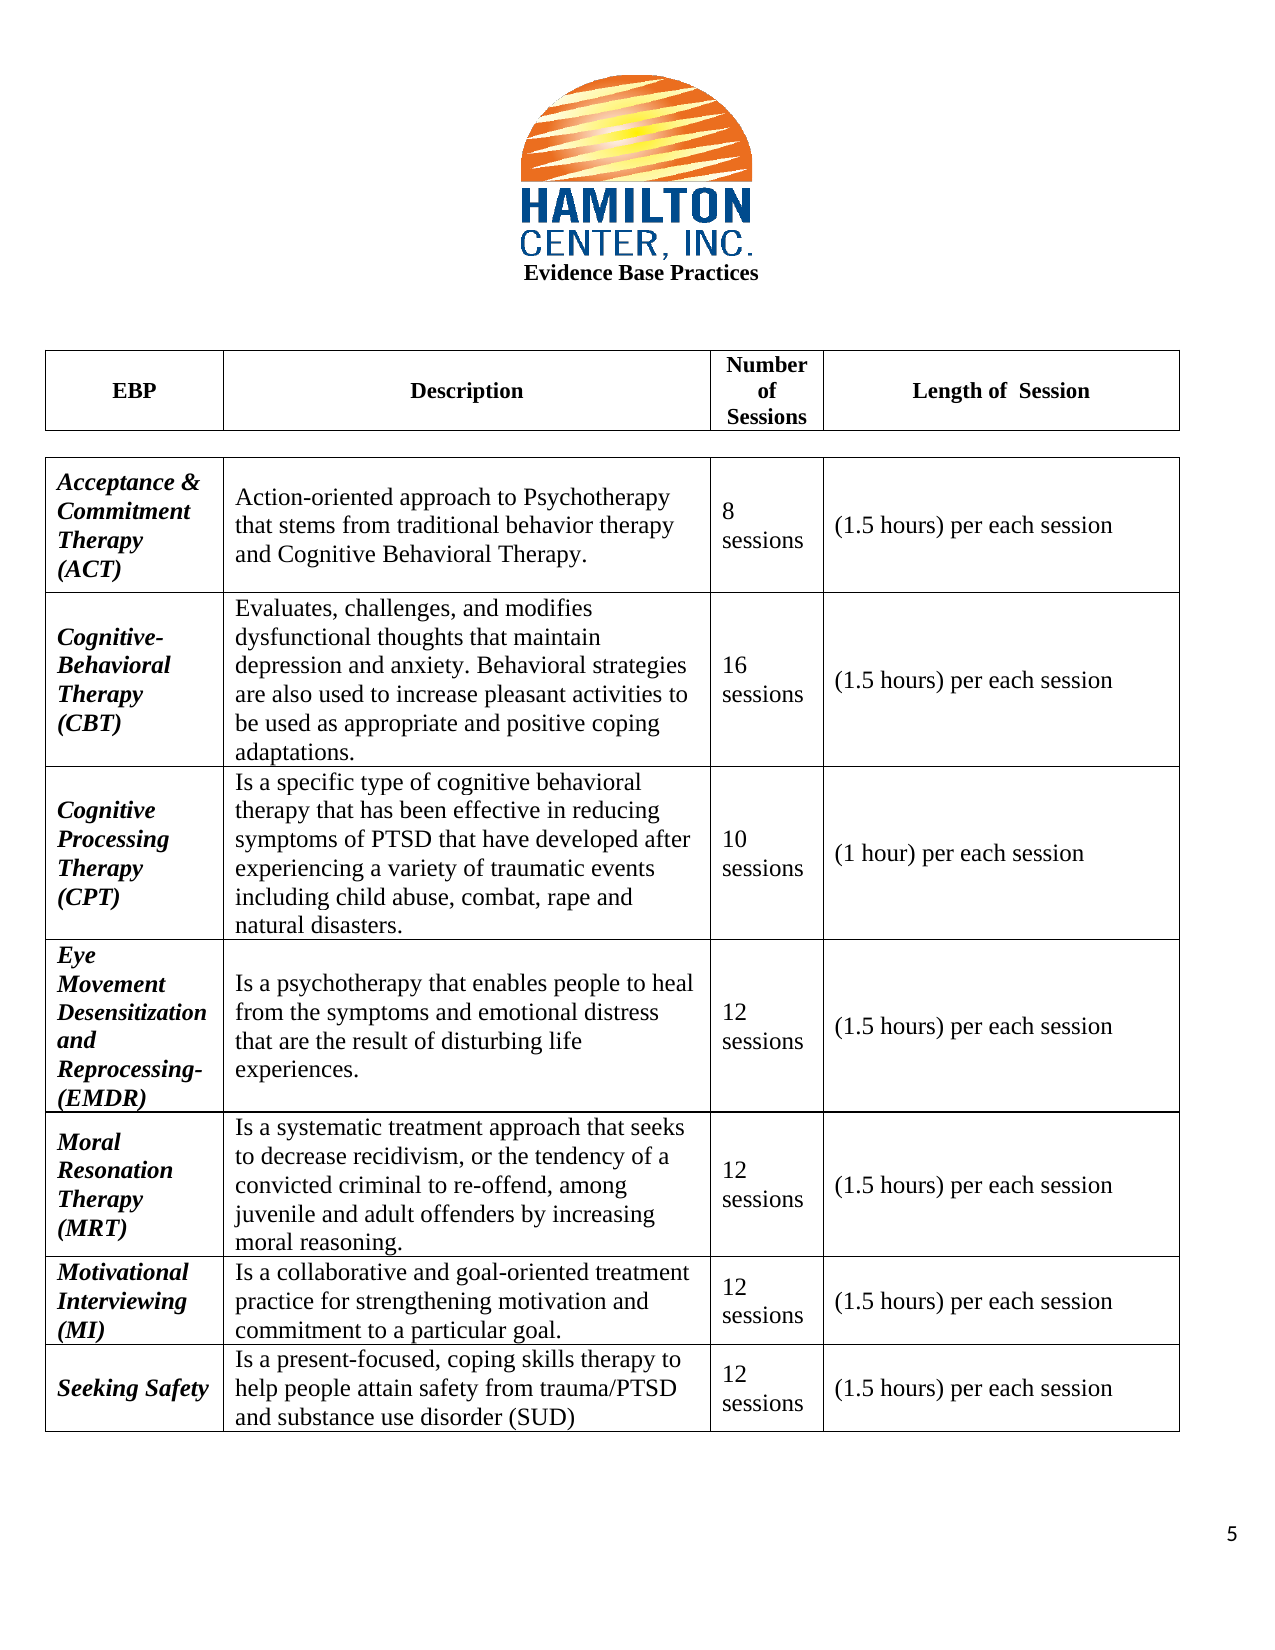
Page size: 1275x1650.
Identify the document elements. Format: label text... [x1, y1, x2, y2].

table_cell Is a collaborative and goal-oriented treatment practice for strengthening motivation and commitment to a particular goal. [224, 1257, 710, 1343]
table_cell Is a specific type of cognitive behavioral therapy that has been effective in reducing symptoms of PTSD that have developed after experiencing a variety of traumatic events including child abuse, combat, rape and natural disasters. [403, 767, 710, 939]
table_cell (1.5 hours) per each session [824, 593, 1179, 766]
table_header Length of Session [824, 351, 1179, 430]
table_cell Motivational Interviewing (MI) [46, 1257, 223, 1343]
table_cell (1.5 hours) per each session [824, 1257, 1179, 1343]
table_cell 12 sessions [711, 1113, 823, 1256]
table_cell 12 sessions [711, 1257, 823, 1343]
table_cell 12 sessions [711, 1345, 823, 1431]
picture [521, 75, 753, 260]
table_cell (1 hour) per each session [824, 767, 1179, 939]
table_cell 12 sessions [711, 940, 823, 1111]
table_cell Moral Resonation Therapy (MRT) [46, 1113, 223, 1256]
table_header 8 sessions [711, 458, 823, 592]
table_header Action-oriented approach to Psychotherapy that stems from traditional behavior therapy and Cognitive Behavioral Therapy. [224, 458, 710, 592]
table_cell Evaluates, challenges, and modifies dysfunctional thoughts that maintain depression and anxiety. Behavioral strategies are also used to increase pleasant activities to be used as appropriate and positive coping adaptations. [355, 593, 710, 766]
table_cell Cognitive-Behavioral Therapy (CBT) [46, 593, 223, 766]
table_cell Eye Movement Desensitization and Reprocessing- (EMDR) [46, 940, 223, 1111]
table_cell 10 sessions [711, 767, 823, 939]
table_cell Seeking Safety [46, 1345, 223, 1431]
table_cell (1.5 hours) per each session [824, 1345, 1179, 1431]
table_cell Cognitive Processing Therapy (CPT) [46, 767, 223, 939]
table_cell Is a psychotherapy that enables people to heal from the symptoms and emotional distress that are the result of disturbing life experiences. [224, 940, 710, 1111]
table_header Acceptance & Commitment Therapy (ACT) [46, 458, 223, 592]
table_cell Is a systematic treatment approach that seeks to decrease recidivism, or the tendency of a convicted criminal to re-offend, among juvenile and adult offenders by increasing moral reasoning. [224, 1113, 710, 1256]
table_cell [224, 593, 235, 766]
table_header Description [224, 351, 710, 430]
table_cell 16 sessions [711, 593, 823, 766]
text Evidence Base Practices [45, 259, 1237, 286]
table_header EBP [46, 351, 223, 430]
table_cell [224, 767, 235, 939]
table_header Number of Sessions [711, 351, 823, 430]
table_cell Is a present-focused, coping skills therapy to help people attain safety from trauma/PTSD and substance use disorder (SUD) [224, 1345, 710, 1431]
table_header (1.5 hours) per each session [824, 458, 1179, 592]
table_cell (1.5 hours) per each session [824, 1113, 1179, 1256]
table_cell (1.5 hours) per each session [824, 940, 1179, 1111]
